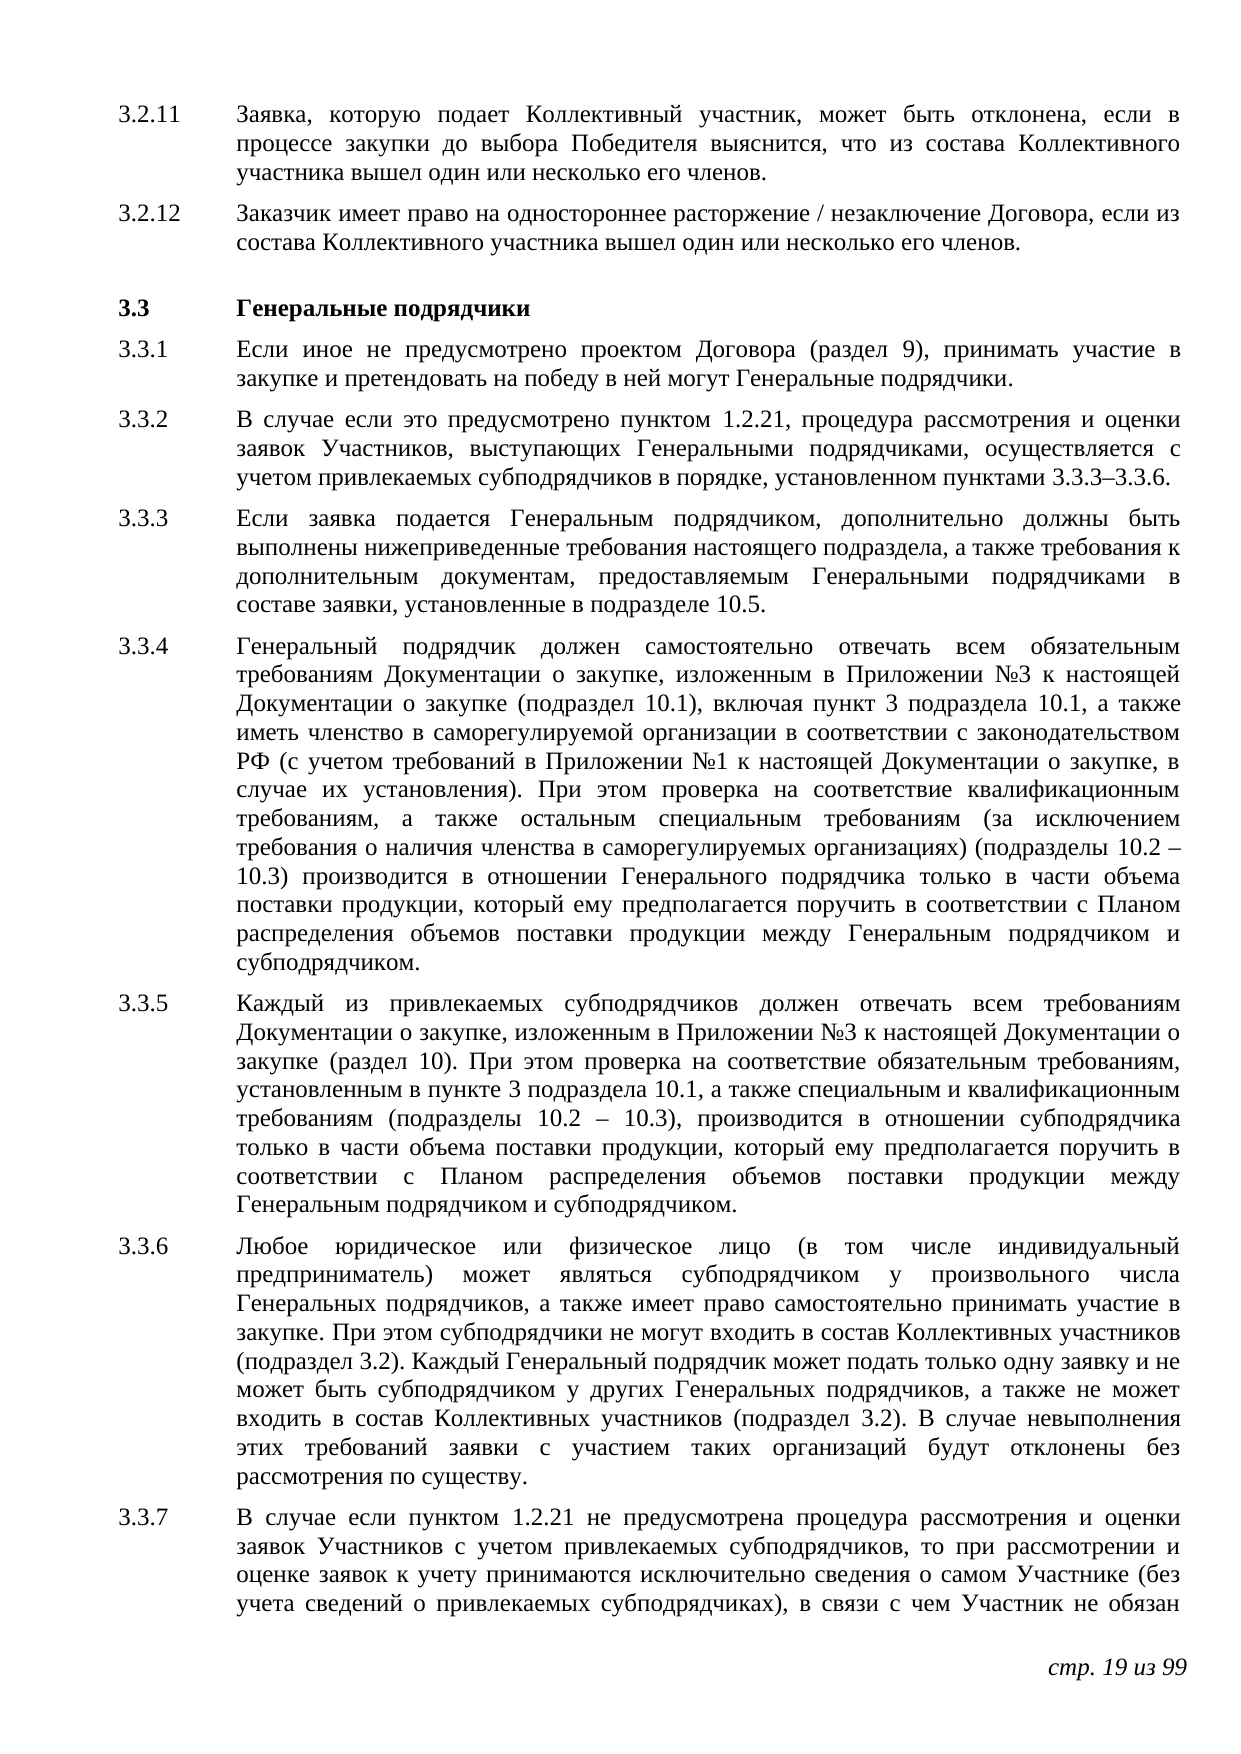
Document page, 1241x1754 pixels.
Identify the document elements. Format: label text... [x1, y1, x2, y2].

text Заявка, которую подает Коллективный участник, может быть отклонена, если в процессе закупки до выбора Победителя выяснится, что из состава Коллективного участника вышел один или несколько его членов. [118, 99, 1181, 186]
text Генеральный подрядчик должен самостоятельно отвечать всем обязательным требованиям Документации о закупке, изложенным в Приложении №3 к настоящей Документации о закупке (подраздел 10.1), включая пункт 3 подраздела 10.1, а также иметь членство в саморегулируемой организации в соответствии с законодательством РФ (с учетом требований в Приложении №1 к настоящей Документации о закупке, в случае их установления). При этом проверка на соответствие квалификационным требованиям, а также остальным специальным требованиям (за исключением требования о наличия членства в саморегулируемых организациях) (подразделы 10.2 – 10.3) производится в отношении Генерального подрядчика только в части объема поставки продукции, который ему предполагается поручить в соответствии с Планом распределения объемов поставки продукции между Генеральным подрядчиком и субподрядчиком. [118, 631, 1181, 976]
text Каждый из привлекаемых субподрядчиков должен отвечать всем требованиям Документации о закупке, изложенным в Приложении №3 к настоящей Документации о закупке (раздел 10). При этом проверка на соответствие обязательным требованиям, установленным в пункте 3 подраздела 10.1, а также специальным и квалификационным требованиям (подразделы 10.2 – 10.3), производится в отношении субподрядчика только в части объема поставки продукции, который ему предполагается поручить в соответствии с Планом распределения объемов поставки продукции между Генеральным подрядчиком и субподрядчиком. [118, 988, 1181, 1218]
text Любое юридическое или физическое лицо (в том числе индивидуальный предприниматель) может являться субподрядчиком у произвольного числа Генеральных подрядчиков, а также имеет право самостоятельно принимать участие в закупке. При этом субподрядчики не могут входить в состав Коллективных участников (подраздел 3.2). Каждый Генеральный подрядчик может подать только одну заявку и не может быть субподрядчиком у других Генеральных подрядчиков, а также не может входить в состав Коллективных участников (подраздел 3.2). В случае невыполнения этих требований заявки с участием таких организаций будут отклонены без рассмотрения по существу. [118, 1231, 1181, 1489]
text В случае если это предусмотрено пунктом 1.2.21, процедура рассмотрения и оценки заявок Участников, выступающих Генеральными подрядчиками, осуществляется с учетом привлекаемых субподрядчиков в порядке, установленном пунктами 3.3.3–3.3.6. [118, 404, 1181, 491]
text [118, 1502, 1181, 1617]
text Заказчик имеет право на одностороннее расторжение / незаключение Договора, если из состава Коллективного участника вышел один или несколько его членов. [118, 198, 1181, 256]
text Если иное не предусмотрено проектом Договора (раздел 9), принимать участие в закупке и претендовать на победу в ней могут Генеральные подрядчики. [118, 334, 1181, 392]
subtitle Генеральные подрядчики [118, 293, 1181, 322]
text Если заявка подается Генеральным подрядчиком, дополнительно должны быть выполнены нижеприведенные требования настоящего подраздела, а также требования к дополнительным документам, предоставляемым Генеральными подрядчиками в составе заявки, установленные в подразделе 10.5. [118, 503, 1181, 618]
